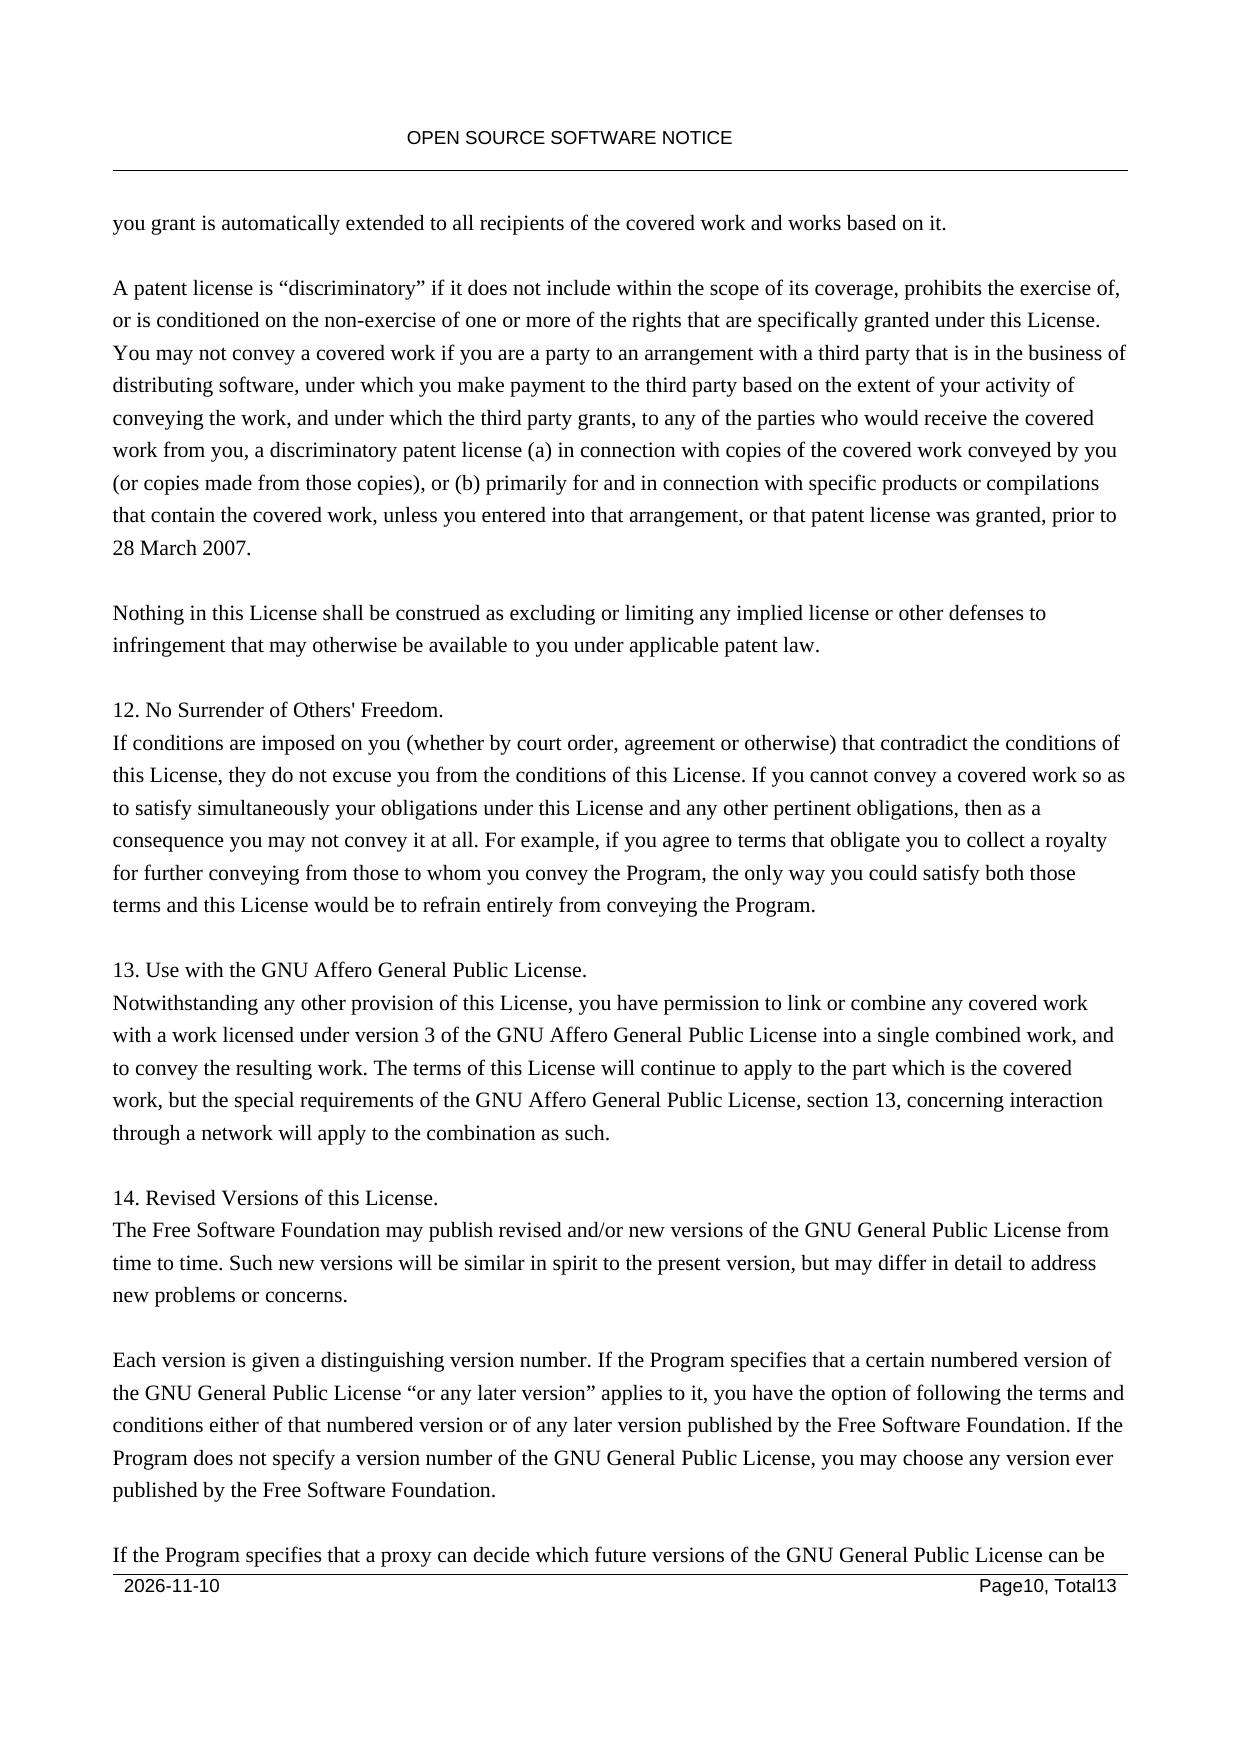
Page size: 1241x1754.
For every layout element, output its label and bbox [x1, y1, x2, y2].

text [112, 206, 1128, 1571]
